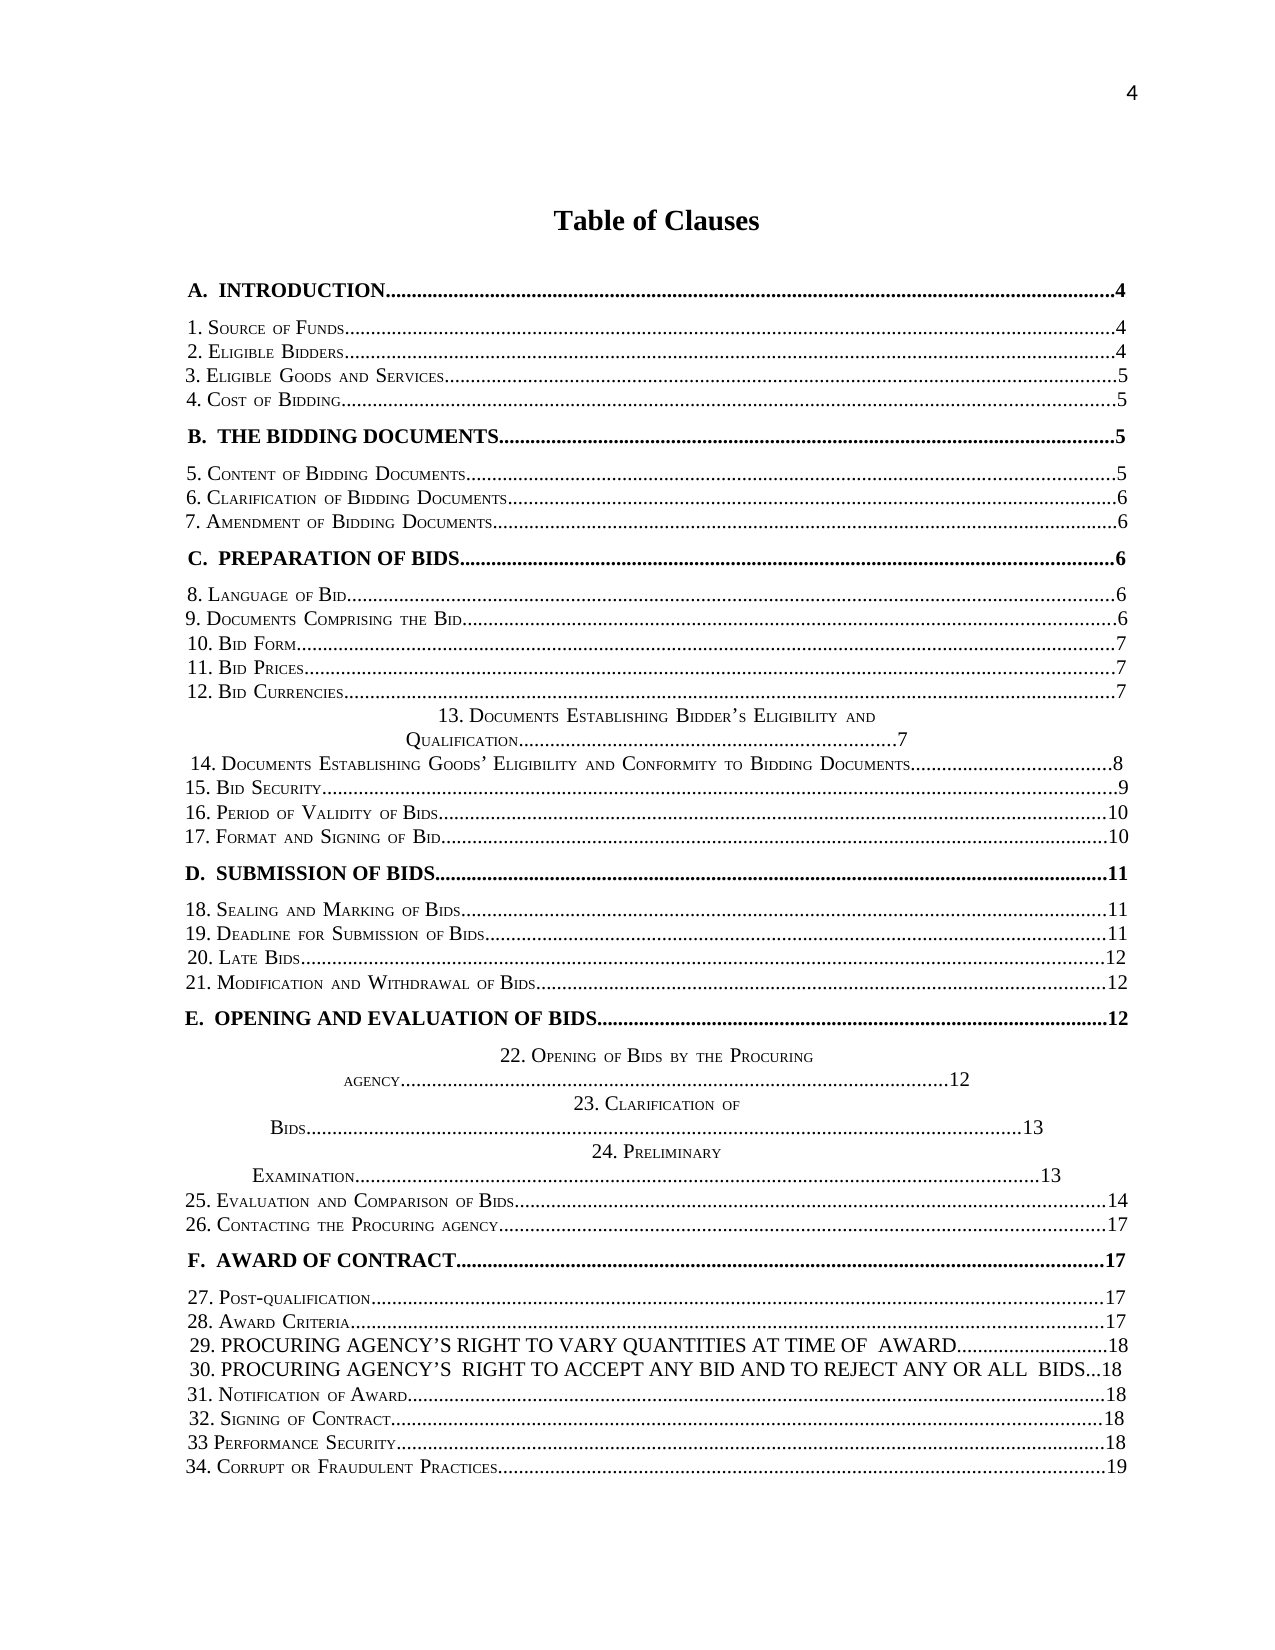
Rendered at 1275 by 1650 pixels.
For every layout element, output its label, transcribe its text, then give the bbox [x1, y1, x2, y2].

text 34. CORRUPT OR FRAUDULENT PRACTICES....................................................................................................................19 [184, 1454, 1129, 1478]
text 20. LATE BIDS..........................................................................................................................................................12 [184, 945, 1129, 969]
text 21. MODIFICATION AND WITHDRAWAL OF BIDS.............................................................................................................12 [184, 969, 1129, 994]
text 28. AWARD CRITERIA................................................................................................................................................17 [184, 1309, 1129, 1333]
text 14. DOCUMENTS ESTABLISHING GOODS’ ELIGIBILITY AND CONFORMITY TO BIDDING DOCUMENTS......................................8 [184, 751, 1129, 775]
text D. SUBMISSION OF BIDS.................................................................................................................................11 [184, 860, 1129, 884]
text 23. CLARIFICATION OF BIDS.........................................................................................................................................13 [184, 1091, 1129, 1139]
text A. INTRODUCTION............................................................................................................................................4 [184, 278, 1129, 302]
text 8. LANGUAGE OF BID...................................................................................................................................................6 [184, 582, 1129, 606]
text 16. PERIOD OF VALIDITY OF BIDS................................................................................................................................10 [184, 799, 1129, 824]
text 10. BID FORM.............................................................................................................................................................7 [184, 631, 1129, 654]
text 18. SEALING AND MARKING OF BIDS............................................................................................................................11 [184, 897, 1129, 921]
text B. THE BIDDING DOCUMENTS......................................................................................................................5 [184, 424, 1129, 448]
text 22. OPENING OF BIDS BY THE PROCURING AGENCY.........................................................................................................12 [184, 1043, 1129, 1091]
text 9. DOCUMENTS COMPRISING THE BID.............................................................................................................................6 [184, 606, 1129, 630]
text 27. POST-QUALIFICATION............................................................................................................................................17 [184, 1285, 1129, 1309]
text 7. AMENDMENT OF BIDDING DOCUMENTS........................................................................................................................6 [184, 509, 1129, 533]
text F. AWARD OF CONTRACT............................................................................................................................17 [184, 1248, 1129, 1272]
text 4. COST OF BIDDING....................................................................................................................................................5 [184, 387, 1129, 411]
text 3. ELIGIBLE GOODS AND SERVICES.................................................................................................................................5 [184, 363, 1129, 387]
text 15. BID SECURITY........................................................................................................................................................9 [184, 775, 1129, 799]
text 33 PERFORMANCE SECURITY........................................................................................................................................18 [184, 1430, 1129, 1454]
text 19. DEADLINE FOR SUBMISSION OF BIDS.......................................................................................................................11 [184, 921, 1129, 945]
text 17. FORMAT AND SIGNING OF BID................................................................................................................................10 [184, 824, 1129, 848]
text 29. PROCURING AGENCY’S RIGHT TO VARY QUANTITIES AT TIME OF AWARD.............................18 [184, 1333, 1143, 1357]
text Table of Clauses [549, 203, 763, 237]
text 5. CONTENT OF BIDDING DOCUMENTS............................................................................................................................5 [184, 461, 1129, 484]
text 1. SOURCE OF FUNDS....................................................................................................................................................4 [184, 314, 1129, 339]
text 6. CLARIFICATION OF BIDDING DOCUMENTS.....................................................................................................................6 [184, 484, 1129, 509]
text E. OPENING AND EVALUATION OF BIDS..................................................................................................12 [184, 1006, 1129, 1030]
text 25. EVALUATION AND COMPARISON OF BIDS.................................................................................................................14 [184, 1187, 1129, 1212]
text 24. PRELIMINARY EXAMINATION...................................................................................................................................13 [184, 1139, 1129, 1187]
text 11. BID PRICES...........................................................................................................................................................7 [184, 654, 1129, 679]
text 31. NOTIFICATION OF AWARD......................................................................................................................................18 [184, 1382, 1129, 1406]
text C. PREPARATION OF BIDS.............................................................................................................................6 [184, 545, 1129, 569]
text 30. PROCURING AGENCY’S RIGHT TO ACCEPT ANY BID AND TO REJECT ANY OR ALL BIDS...18 [184, 1357, 1143, 1381]
text 32. SIGNING OF CONTRACT........................................................................................................................................18 [184, 1406, 1129, 1430]
text 2. ELIGIBLE BIDDERS....................................................................................................................................................4 [184, 339, 1129, 363]
text 13. DOCUMENTS ESTABLISHING BIDDER’S ELIGIBILITY AND QUALIFICATION........................................................................7 [184, 703, 1129, 751]
text 26. CONTACTING THE PROCURING AGENCY....................................................................................................................17 [184, 1212, 1129, 1236]
text 12. BID CURRENCIES....................................................................................................................................................7 [184, 679, 1129, 703]
